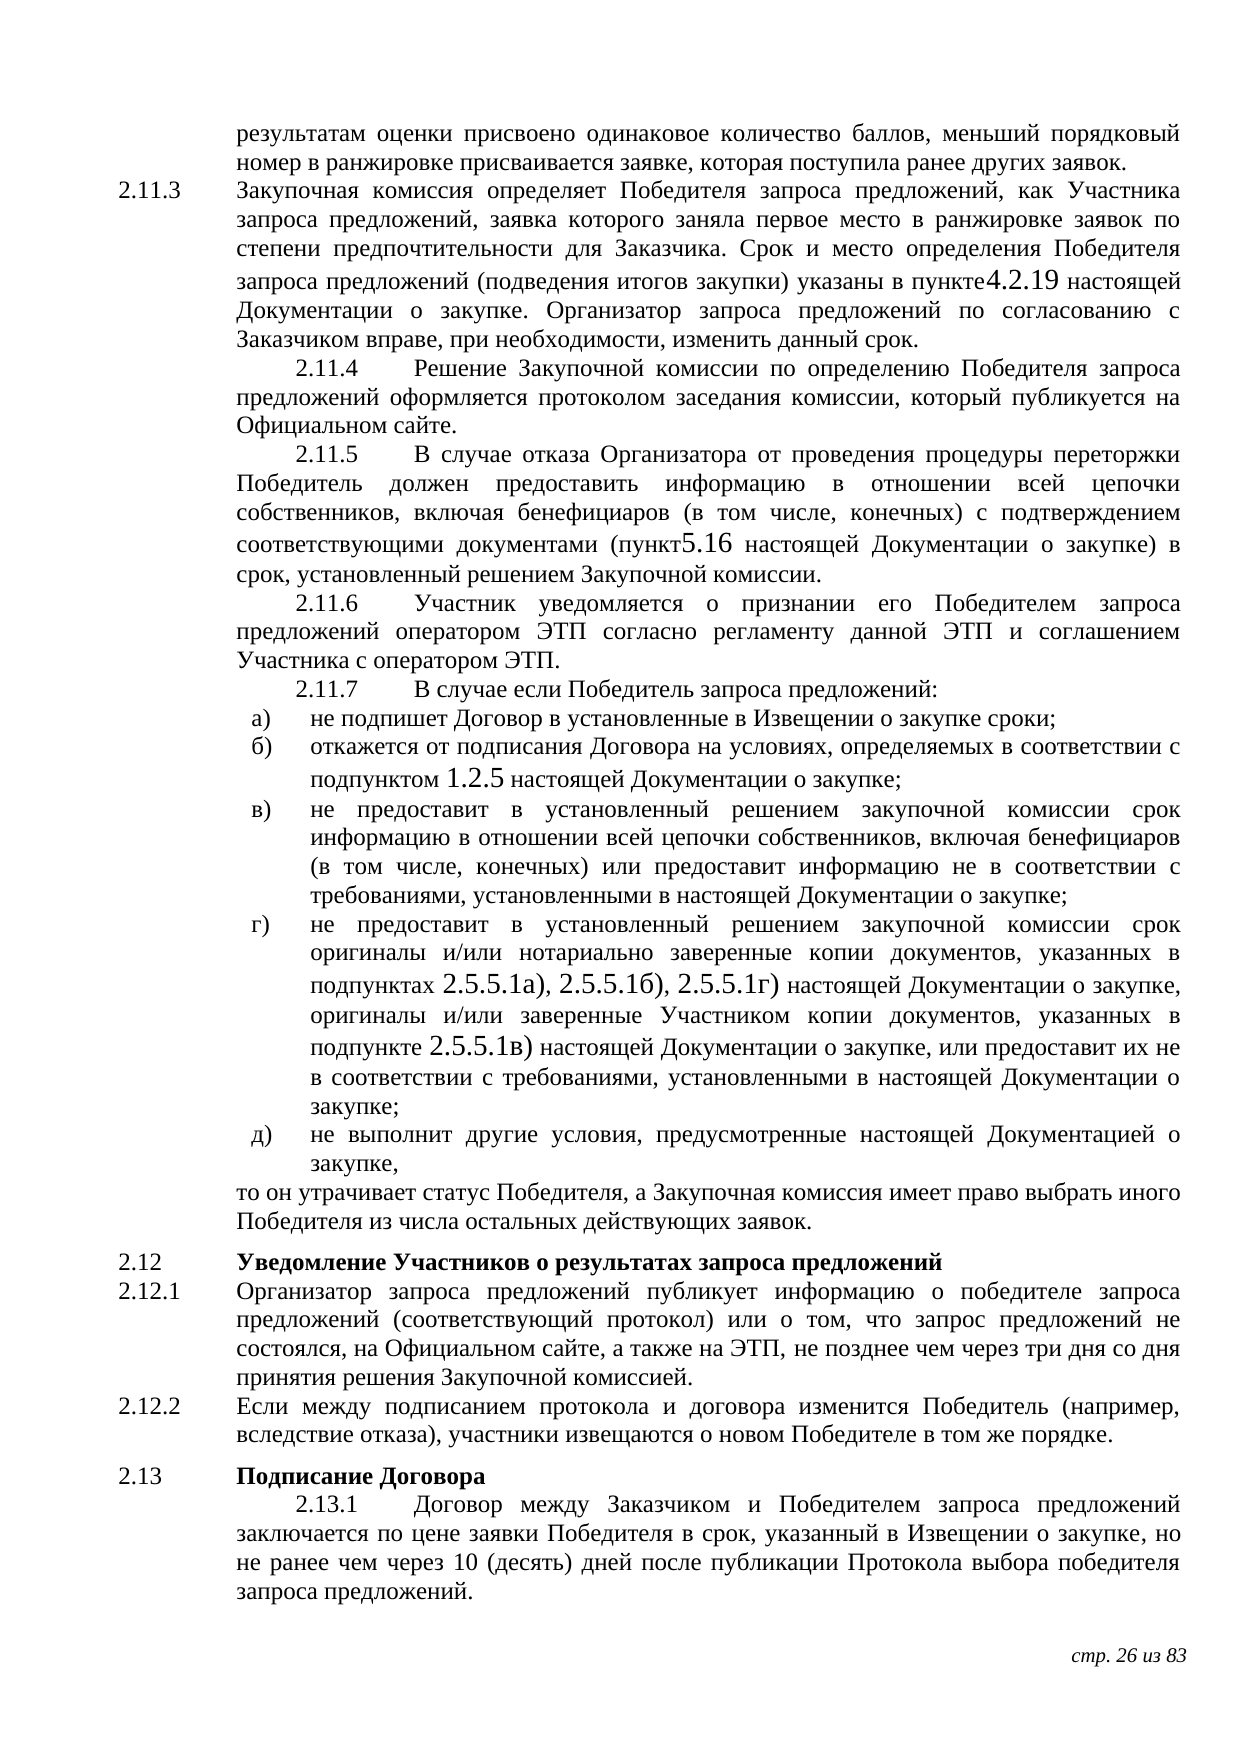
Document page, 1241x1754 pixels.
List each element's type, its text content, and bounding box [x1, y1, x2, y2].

text не выполнит другие условия, предусмотренные настоящей Документацией о закупке, [251, 1119, 1181, 1177]
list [118, 118, 1181, 176]
text Решение Закупочной комиссии по определению Победителя запроса предложений оформляется протоколом заседания комиссии, который публикуется на Официальном сайте. [236, 353, 1181, 439]
subtitle Уведомление Участников о результатах запроса предложений [118, 1247, 1181, 1276]
text Участник уведомляется о признании его Победителем запроса предложений оператором ЭТП согласно регламенту данной ЭТП и соглашением Участника с оператором ЭТП. [236, 588, 1181, 674]
list Организатор запроса предложений публикует информацию о победителе запроса предложений (соответствующий протокол) или о том, что запрос предложений не состоялся, на Официальном сайте, а также на ЭТП, не позднее чем через три дня со дня принятия решения Закупочной комиссией. [118, 1276, 1181, 1391]
list Если между подписанием протокола и договора изменится Победитель (например, вследствие отказа), участники извещаются о новом Победителе в том же порядке. [118, 1391, 1181, 1448]
list Закупочная комиссия определяет Победителя запроса предложений, как Участника запроса предложений, заявка которого заняла первое место в ранжировке заявок по степени предпочтительности для Заказчика. Срок и место определения Победителя запроса предложений (подведения итогов закупки) указаны в пункте4.2.19 настоящей Документации о закупке. Организатор запроса предложений по согласованию с Заказчиком вправе, при необходимости, изменить данный срок. [118, 176, 1181, 353]
text откажется от подписания Договора на условиях, определяемых в соответствии с подпунктом 1.2.5 настоящей Документации о закупке; [251, 731, 1181, 794]
text В случае отказа Организатора от проведения процедуры переторжки Победитель должен предоставить информацию в отношении всей цепочки собственников, включая бенефициаров (в том числе, конечных) с подтверждением соответствующими документами (пункт5.16 настоящей Документации о закупке) в срок, установленный решением Закупочной комиссии. [236, 439, 1181, 588]
text не подпишет Договор в установленные в Извещении о закупке сроки; [251, 703, 1181, 731]
text Договор между Заказчиком и Победителем запроса предложений заключается по цене заявки Победителя в срок, указанный в Извещении о закупке, но не ранее чем через 10 (десять) дней после публикации Протокола выбора победителя запроса предложений. [236, 1489, 1181, 1604]
text не предоставит в установленный решением закупочной комиссии срок оригиналы и/или нотариально заверенные копии документов, указанных в подпунктах 2.5.5.1а), 2.5.5.1б), 2.5.5.1г) настоящей Документации о закупке, оригиналы и/или заверенные Участником копии документов, указанных в подпункте 2.5.5.1в) настоящей Документации о закупке, или предоставит их не в соответствии с требованиями, установленными в настоящей Документации о закупке; [251, 909, 1181, 1119]
text то он утрачивает статус Победителя, а Закупочная комиссия имеет право выбрать иного Победителя из числа остальных действующих заявок. [236, 1177, 1181, 1234]
text В случае если Победитель запроса предложений: [236, 674, 1181, 703]
text не предоставит в установленный решением закупочной комиссии срок информацию в отношении всей цепочки собственников, включая бенефициаров (в том числе, конечных) или предоставит информацию не в соответствии с требованиями, установленными в настоящей Документации о закупке; [251, 794, 1181, 909]
subtitle Подписание Договора [118, 1461, 1181, 1489]
